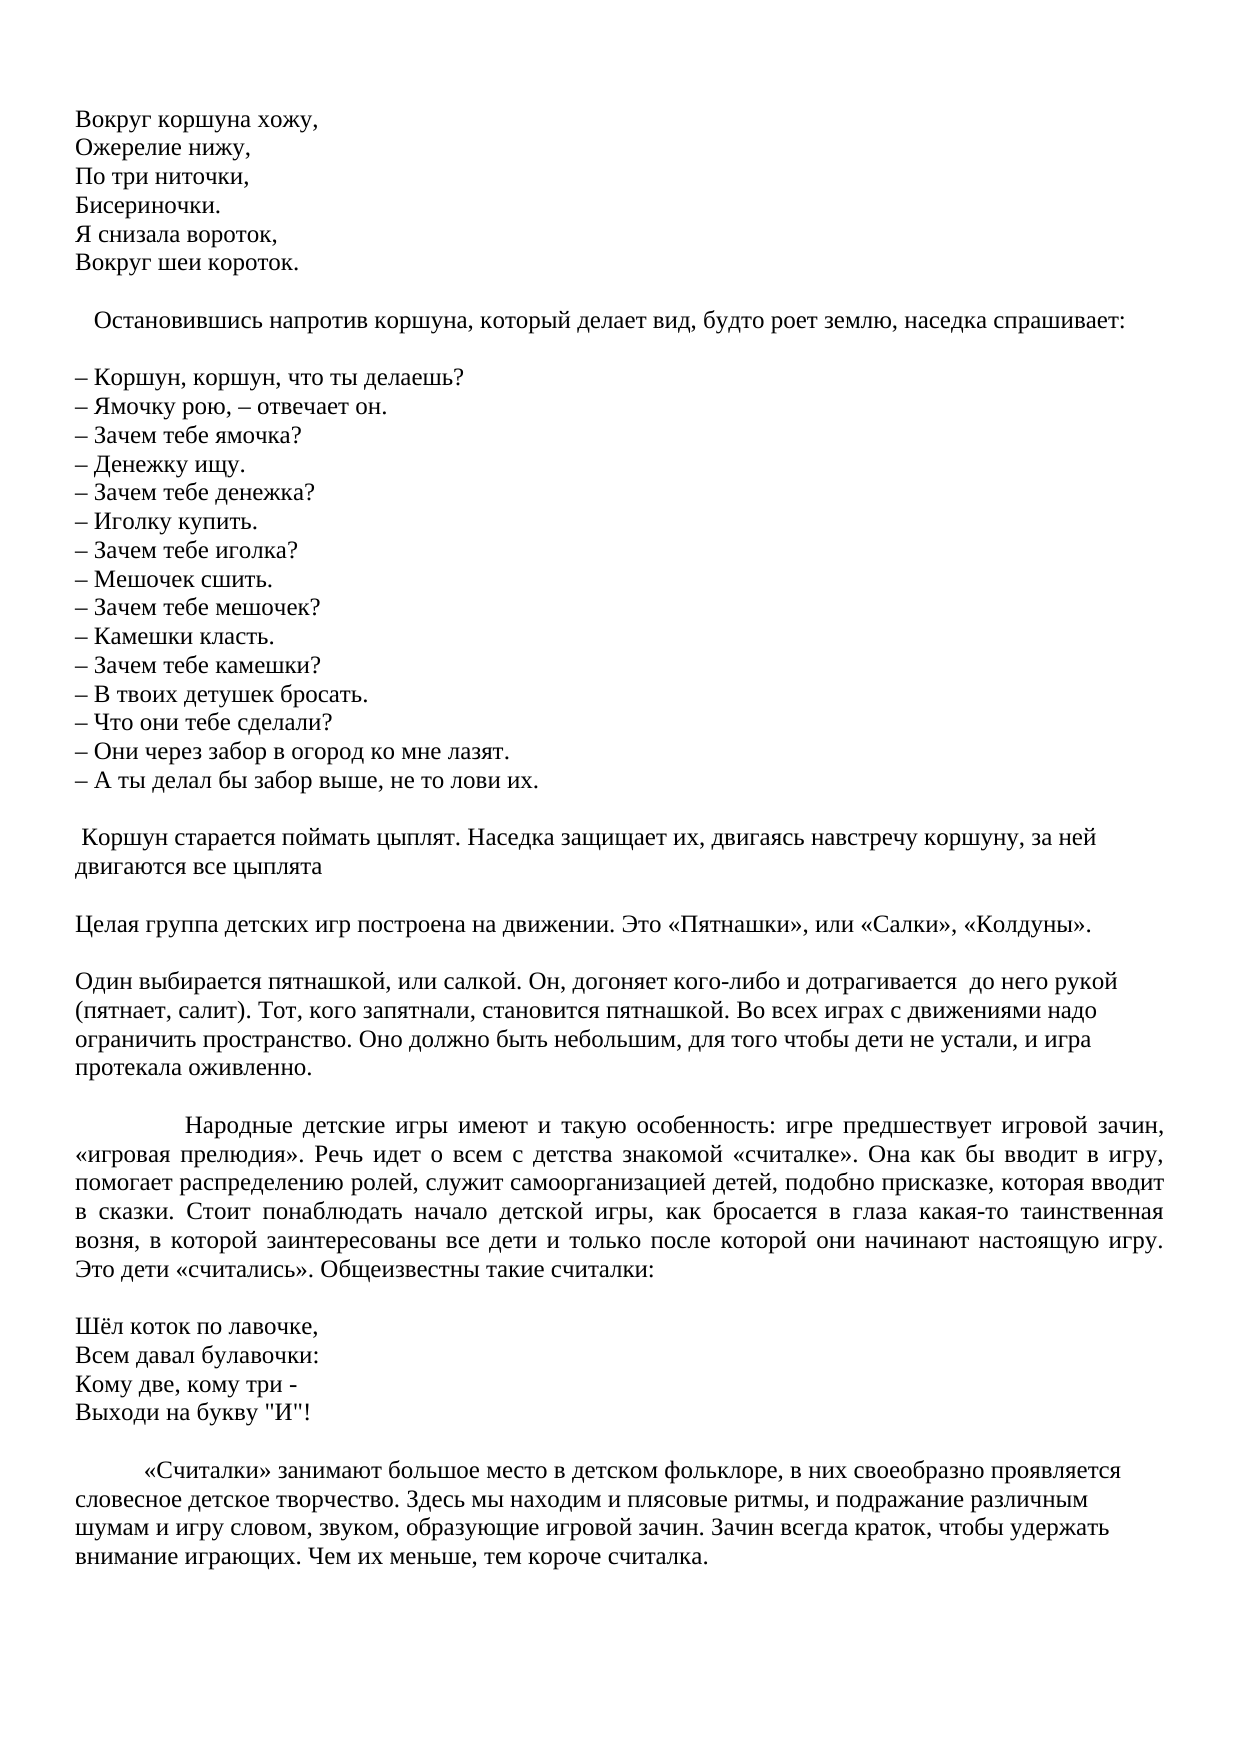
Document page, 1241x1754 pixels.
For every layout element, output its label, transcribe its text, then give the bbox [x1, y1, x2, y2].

text Выходи на букву "И"! [75, 1397, 1165, 1426]
text Я снизала вороток, [75, 219, 1165, 247]
text – Мешочек сшить. [75, 564, 1165, 592]
text – Денежку ищу. [75, 449, 1165, 477]
text Ожерелие нижу, [75, 132, 1165, 161]
text – Они через забор в огород ко мне лазят. [75, 736, 1165, 765]
text – А ты делал бы забор выше, не то лови их. [75, 765, 1165, 794]
text – Что они тебе сделали? [75, 707, 1165, 736]
text – Зачем тебе денежка? [75, 477, 1165, 506]
text – Зачем тебе камешки? [75, 650, 1165, 679]
text Вокруг коршуна хожу, [75, 104, 1165, 132]
text Коршун старается поймать цыплят. Наседка защищает их, двигаясь навстречу коршуну, за ней двигаются все цыплята [75, 822, 1165, 880]
text Остановившись напротив коршуна, который делает вид, будто роет землю, наседка спрашивает: [75, 305, 1165, 334]
text По три ниточки, [75, 161, 1165, 190]
text – Зачем тебе иголка? [75, 535, 1165, 564]
text Народные детские игры имеют и такую особенность: игре предшествует игровой зачин, «игровая прелюдия». Речь идет о всем с детства знакомой «считалке». Она как бы вводит в игру, помогает распределению ролей, служит самоорганизацией детей, подобно присказке, которая вводит в сказки. Стоит понаблюдать начало детской игры, как бросается в глаза какая-то таинственная возня, в которой заинтересованы все дети и только после которой они начинают настоящую игру. Это дети «считались». Общеизвестны такие считалки: [75, 1110, 1165, 1282]
text – Зачем тебе мешочек? [75, 592, 1165, 621]
text «Считалки» занимают большое место в детском фольклоре, в них своеобразно проявляется словесное детское творчество. Здесь мы находим и плясовые ритмы, и подражание различным шумам и игру словом, звуком, образующие игровой зачин. Зачин всегда краток, чтобы удержать внимание играющих. Чем их меньше, тем короче считалка. [75, 1455, 1165, 1570]
text – Зачем тебе ямочка? [75, 420, 1165, 449]
text – Ямочку рою, – отвечает он. [75, 391, 1165, 420]
text Один выбирается пятнашкой, или салкой. Он, догоняет кого-либо и дотрагивается до него рукой (пятнает, салит). Тот, кого запятнали, становится пятнашкой. Во всех играх с движениями надо ограничить пространство. Оно должно быть небольшим, для того чтобы дети не устали, и игра протекала оживленно. [75, 966, 1165, 1081]
text Кому две, кому три - [75, 1369, 1165, 1397]
text – Камешки класть. [75, 621, 1165, 650]
text – Иголку купить. [75, 506, 1165, 535]
text Вокруг шеи короток. [75, 247, 1165, 276]
text – Коршун, коршун, что ты делаешь? [75, 362, 1165, 391]
text Шёл коток по лавочке, [75, 1311, 1165, 1340]
text Всем давал булавочки: [75, 1340, 1165, 1369]
text Целая группа детских игр построена на движении. Это «Пятнашки», или «Салки», «Колдуны». [75, 909, 1165, 937]
text – В твоих детушек бросать. [75, 679, 1165, 707]
text Бисериночки. [75, 190, 1165, 219]
